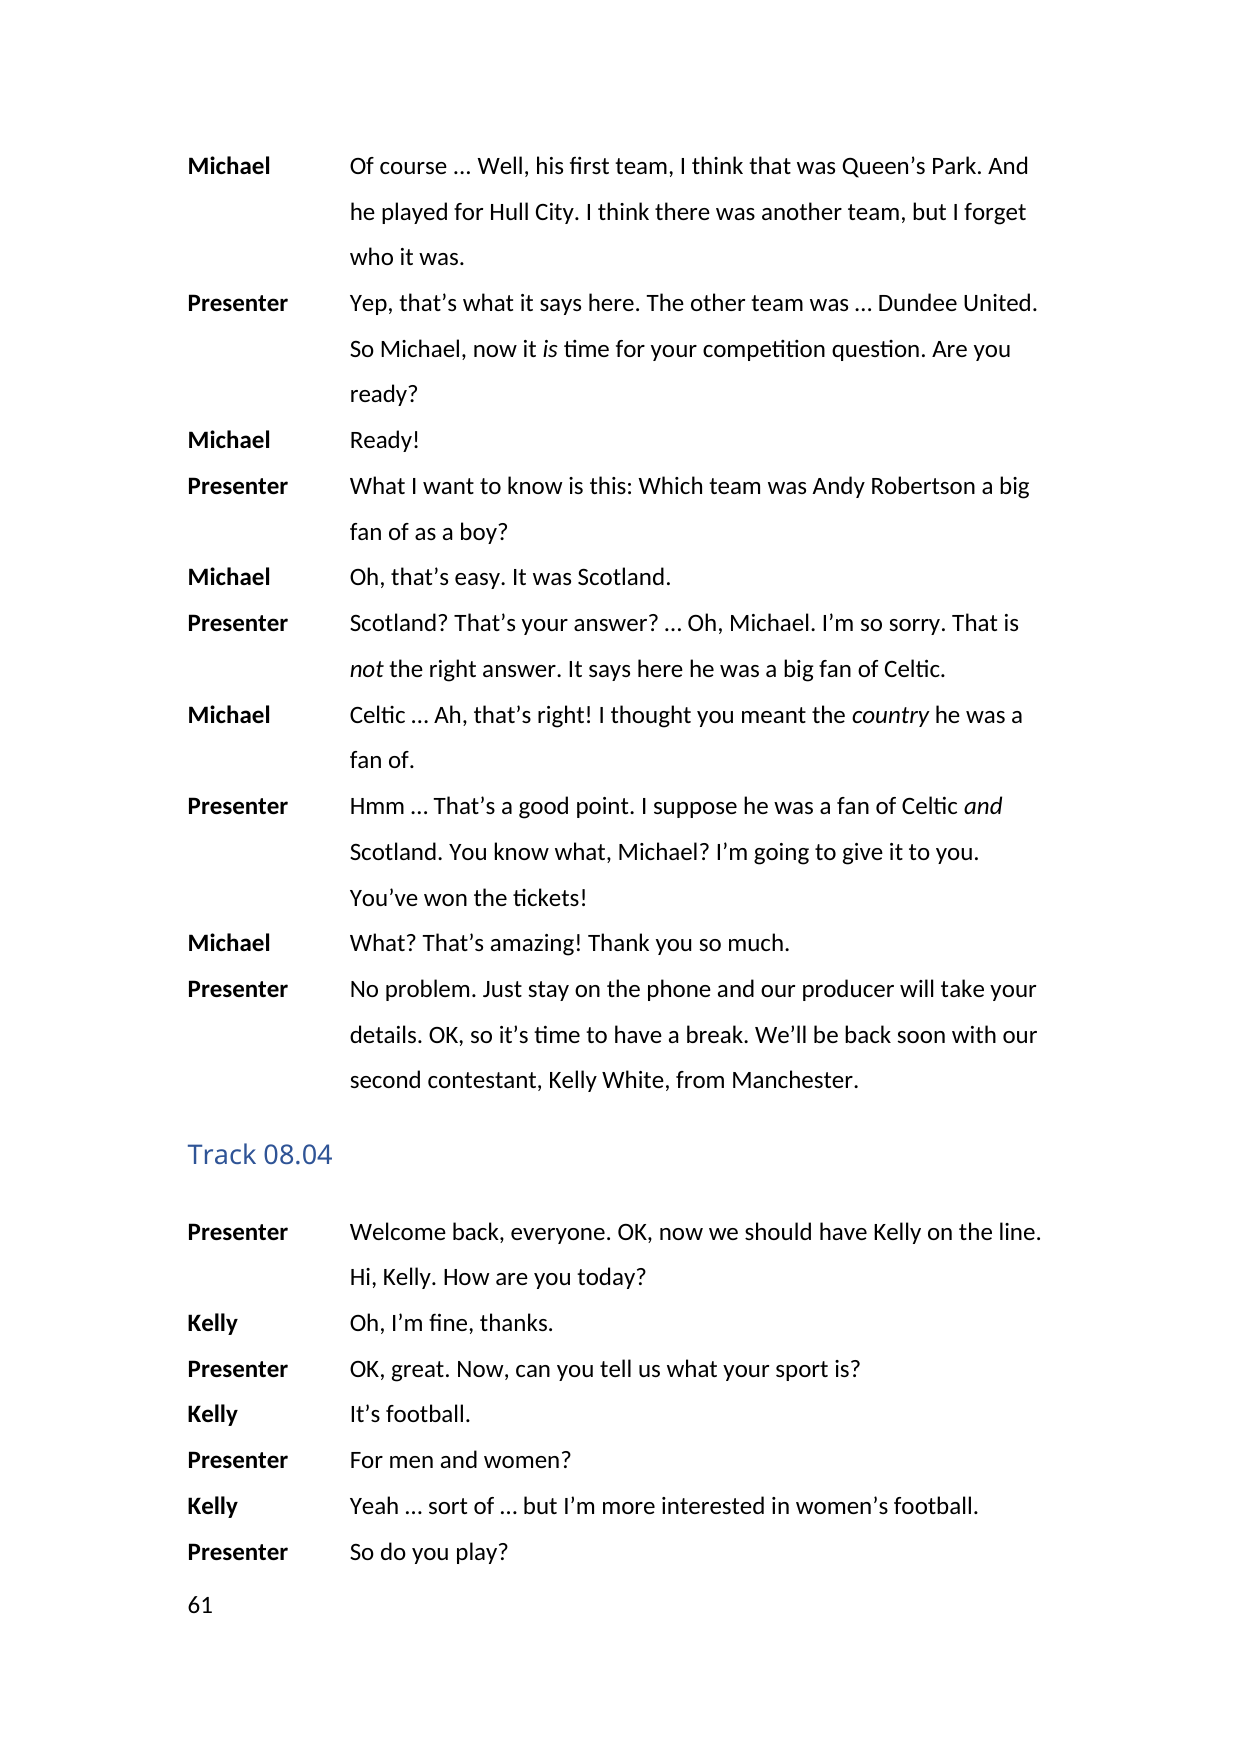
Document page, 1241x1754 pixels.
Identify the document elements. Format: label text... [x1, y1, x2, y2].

text Presenter Scotland? That’s your answer? … Oh, Michael. I’m so sorry. That is not the right answer. It says here he was a big fan of Celtic. [187, 607, 1053, 683]
text Michael What? That’s amazing! Thank you so much. [187, 927, 1053, 958]
text Michael Oh, that’s easy. It was Scotland. [187, 562, 1053, 592]
text Presenter Hmm … That’s a good point. I suppose he was a fan of Celtic and Scotland. You know what, Michael? I’m going to give it to you. You’ve won the tickets! [187, 790, 1053, 912]
text Kelly Oh, I’m fine, thanks. [187, 1307, 1053, 1338]
text Presenter Welcome back, everyone. OK, now we should have Kelly on the line. Hi, Kelly. How are you today? [187, 1216, 1053, 1292]
text Presenter So do you play? [187, 1536, 1053, 1566]
text Presenter For men and women? [187, 1444, 1053, 1475]
subtitle Track 08.04 [187, 1135, 1053, 1172]
text Presenter What I want to know is this: Which team was Andy Robertson a big fan of as a boy? [187, 470, 1053, 546]
text Presenter OK, great. Now, can you tell us what your sport is? [187, 1353, 1053, 1383]
text Michael Of course ... Well, his first team, I think that was Queen’s Park. And he played for Hull City. I think there was another team, but I forget who it was. [187, 150, 1053, 272]
text Michael Ready! [187, 424, 1053, 455]
text Michael Celtic … Ah, that’s right! I thought you meant the country he was a fan of. [187, 699, 1053, 775]
text Kelly It’s football. [187, 1398, 1053, 1429]
text Presenter Yep, that’s what it says here. The other team was … Dundee United. So Michael, now it is time for your competition question. Are you ready? [187, 287, 1053, 409]
text Presenter No problem. Just stay on the phone and our producer will take your details. OK, so it’s time to have a break. We’ll be back soon with our second contestant, Kelly White, from Manchester. [187, 973, 1053, 1095]
text Kelly Yeah … sort of … but I’m more interested in women’s football. [187, 1490, 1053, 1521]
